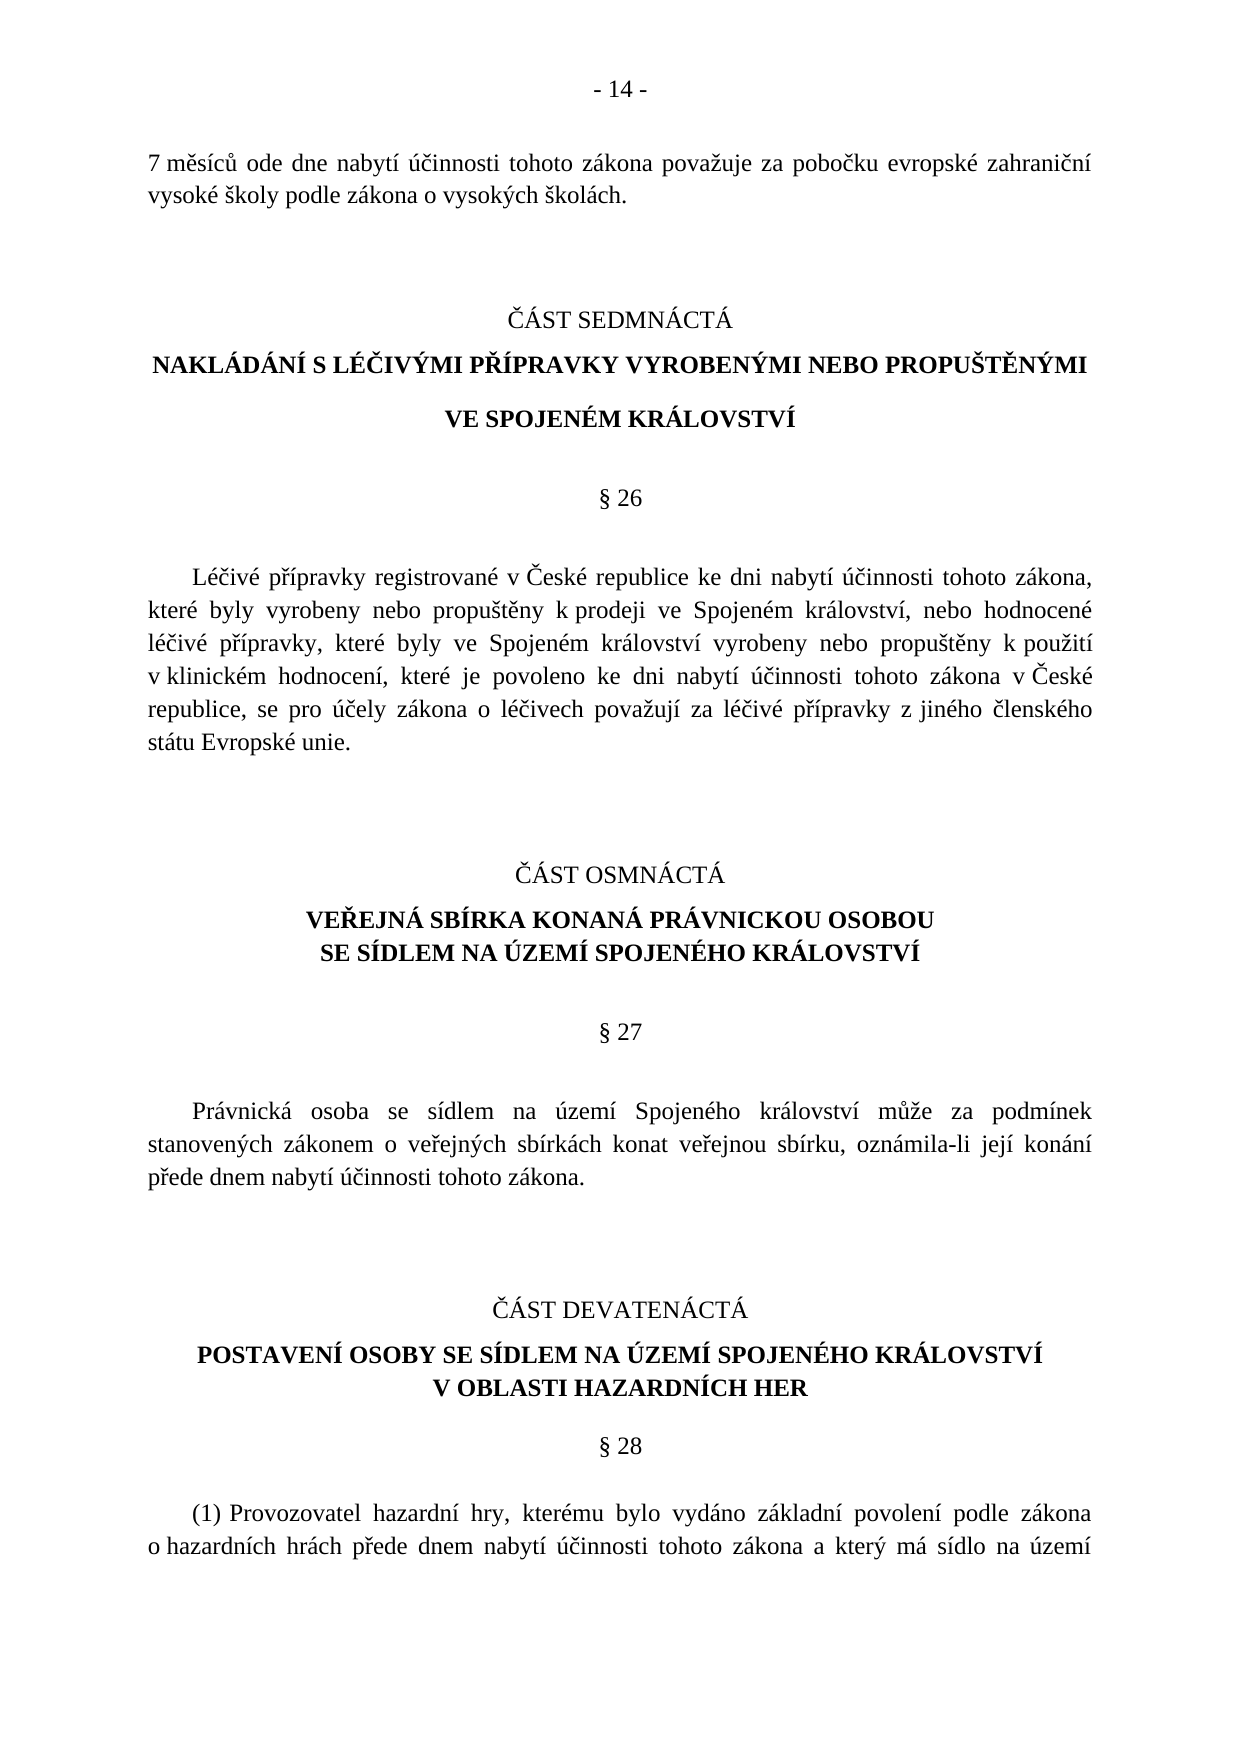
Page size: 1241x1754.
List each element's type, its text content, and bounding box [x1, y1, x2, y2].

text ČÁST DEVATENÁCTÁ [148, 1295, 1093, 1324]
text § 26 [148, 483, 1093, 512]
text NAKLÁDÁNÍ S LÉČIVÝMI PŘÍPRAVKY VYROBENÝMI NEBO PROPUŠTĚNÝMI [148, 351, 1093, 379]
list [148, 1498, 1093, 1559]
text VE SPOJENÉM KRÁLOVSTVÍ [148, 404, 1093, 433]
text Právnická osoba se sídlem na území Spojeného království může za podmínek stanovených zákonem o veřejných sbírkách konat veřejnou sbírku, oznámila-li její konání přede dnem nabytí účinnosti tohoto zákona. [148, 1096, 1093, 1191]
list POSTAVENÍ OSOBY SE SÍDLEM NA ÚZEMÍ SPOJENÉHO KRÁLOVSTVÍ [148, 1340, 1093, 1369]
list V OBLASTI HAZARDNÍCH HER [148, 1373, 1093, 1402]
text veřejnÁ sbírkA KONANÁ právnickou osobou se sídlem na území spojeného království [148, 905, 1093, 967]
text ČÁST SEDMNÁCTÁ [148, 305, 1093, 334]
text Léčivé přípravky registrované v České republice ke dni nabytí účinnosti tohoto zákona, které byly vyrobeny nebo propuštěny k prodeji ve Spojeném království, nebo hodnocené léčivé přípravky, které byly ve Spojeném království vyrobeny nebo propuštěny k použití v klinickém hodnocení, které je povoleno ke dni nabytí účinnosti tohoto zákona v České republice, se pro účely zákona o léčivech považují za léčivé přípravky z jiného členského státu Evropské unie. [148, 562, 1093, 756]
text § 28 [148, 1431, 1093, 1460]
text ČÁST OSMNÁCTÁ [148, 860, 1093, 889]
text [148, 148, 1093, 209]
text § 27 [148, 1017, 1093, 1046]
